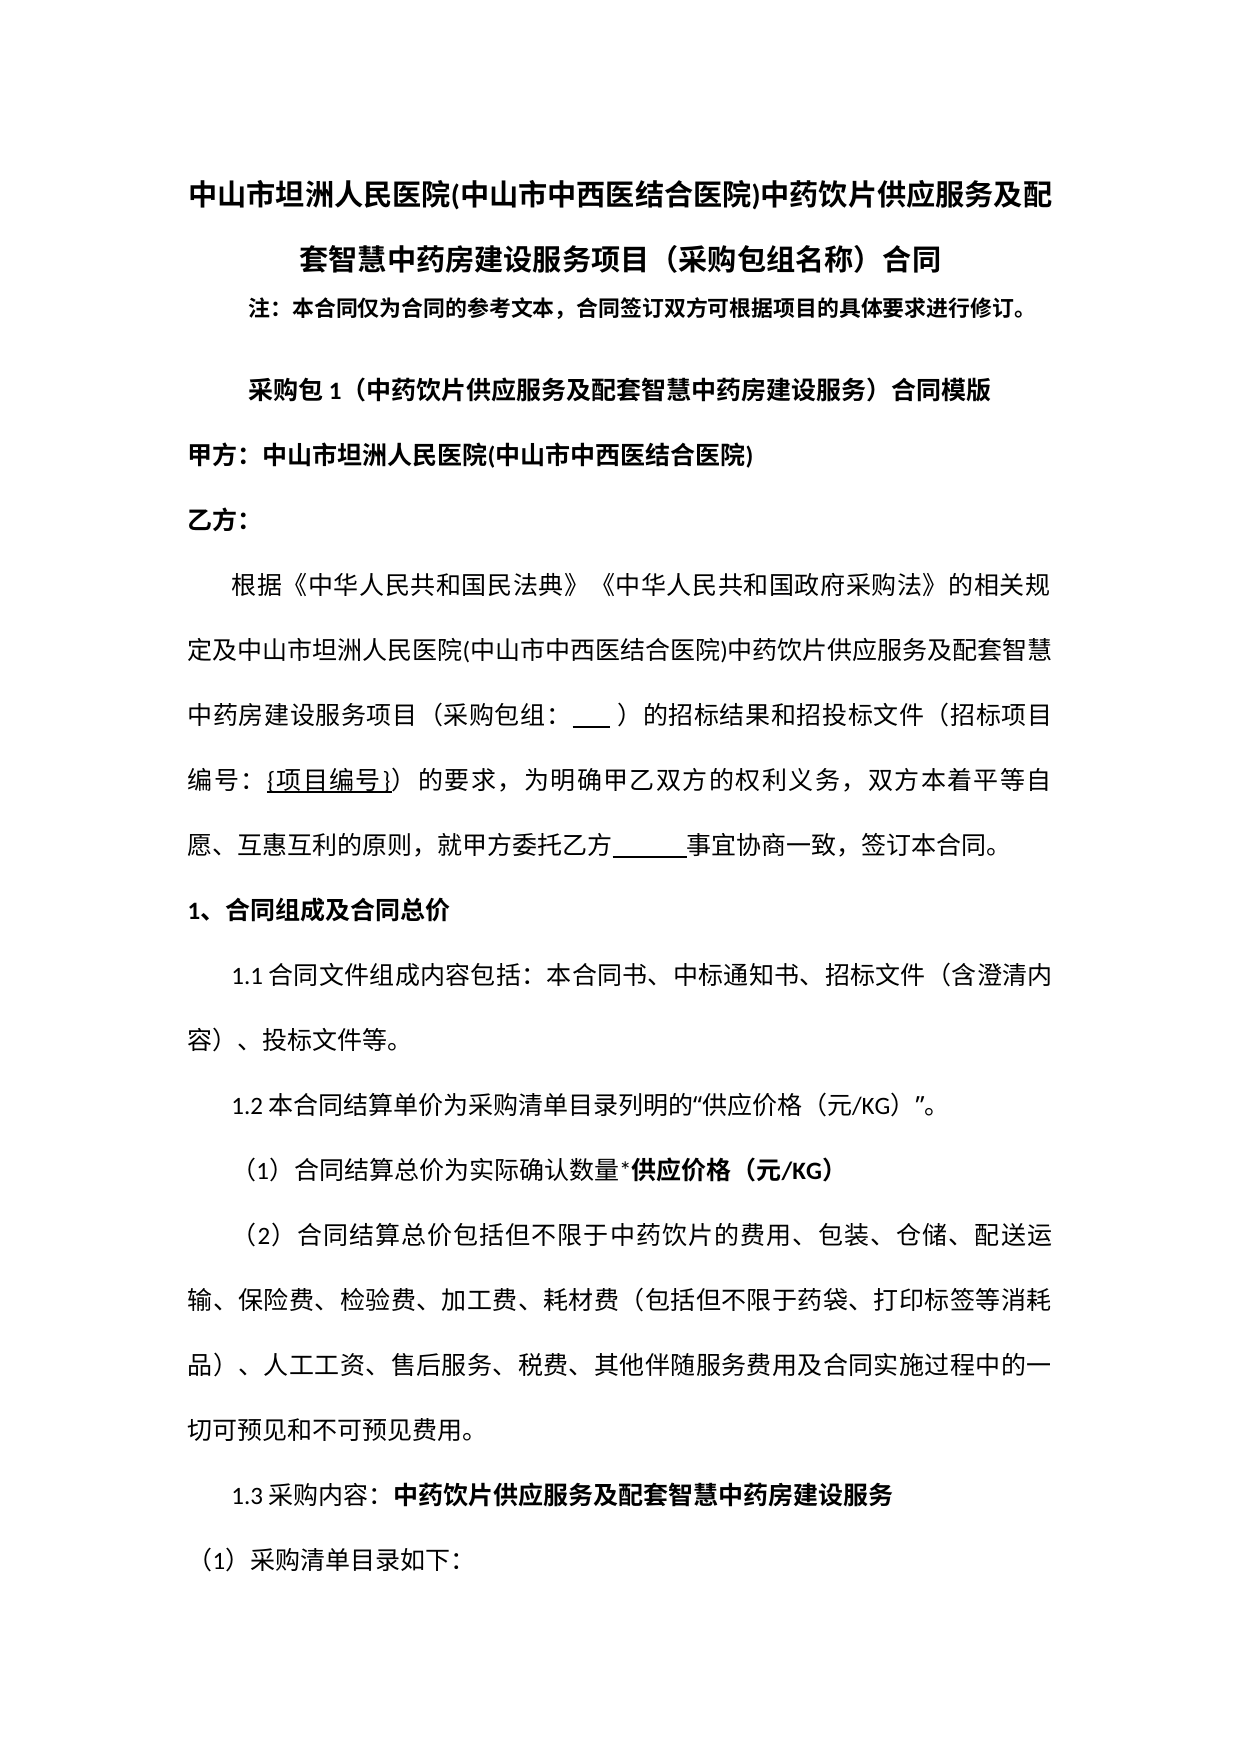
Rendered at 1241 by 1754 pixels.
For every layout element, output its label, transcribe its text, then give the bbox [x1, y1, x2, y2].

text 1.2本合同结算单价为采购清单目录列明的“供应价格（元/KG）”。 [187, 1072, 1053, 1137]
text 甲方：中山市坦洲人民医院(中山市中西医结合医院) [187, 422, 1053, 487]
text 根据《中华人民共和国民法典》《中华人民共和国政府采购法》的相关规定及中山市坦洲人民医院(中山市中西医结合医院)中药饮片供应服务及配套智慧中药房建设服务项目（采购包组： ）的招标结果和招投标文件（招标项目编号：{项目编号}）的要求，为明确甲乙双方的权利义务，双方本着平等自愿、互惠互利的原则，就甲方委托乙方 事宜协商一致，签订本合同。 [187, 552, 1053, 877]
text 中山市坦洲人民医院(中山市中西医结合医院)中药饮片供应服务及配套智慧中药房建设服务项目（采购包组名称）合同 [187, 162, 1053, 292]
text 1、合同组成及合同总价 [187, 877, 1053, 942]
text 乙方： [187, 487, 1053, 552]
text 1.1合同文件组成内容包括：本合同书、中标通知书、招标文件（含澄清内容）、投标文件等。 [187, 942, 1053, 1072]
text （1）合同结算总价为实际确认数量*供应价格（元/KG） [187, 1137, 1053, 1202]
text 采购包1（中药饮片供应服务及配套智慧中药房建设服务）合同模版 [187, 357, 1053, 422]
text （2）合同结算总价包括但不限于中药饮片的费用、包装、仓储、配送运输、保险费、检验费、加工费、耗材费（包括但不限于药袋、打印标签等消耗品）、人工工资、售后服务、税费、其他伴随服务费用及合同实施过程中的一切可预见和不可预见费用。 [187, 1202, 1053, 1462]
text （1）采购清单目录如下： [187, 1527, 1053, 1592]
text 注：本合同仅为合同的参考文本，合同签订双方可根据项目的具体要求进行修订。 [187, 292, 1053, 324]
text 1.3采购内容：中药饮片供应服务及配套智慧中药房建设服务 [187, 1462, 1053, 1527]
